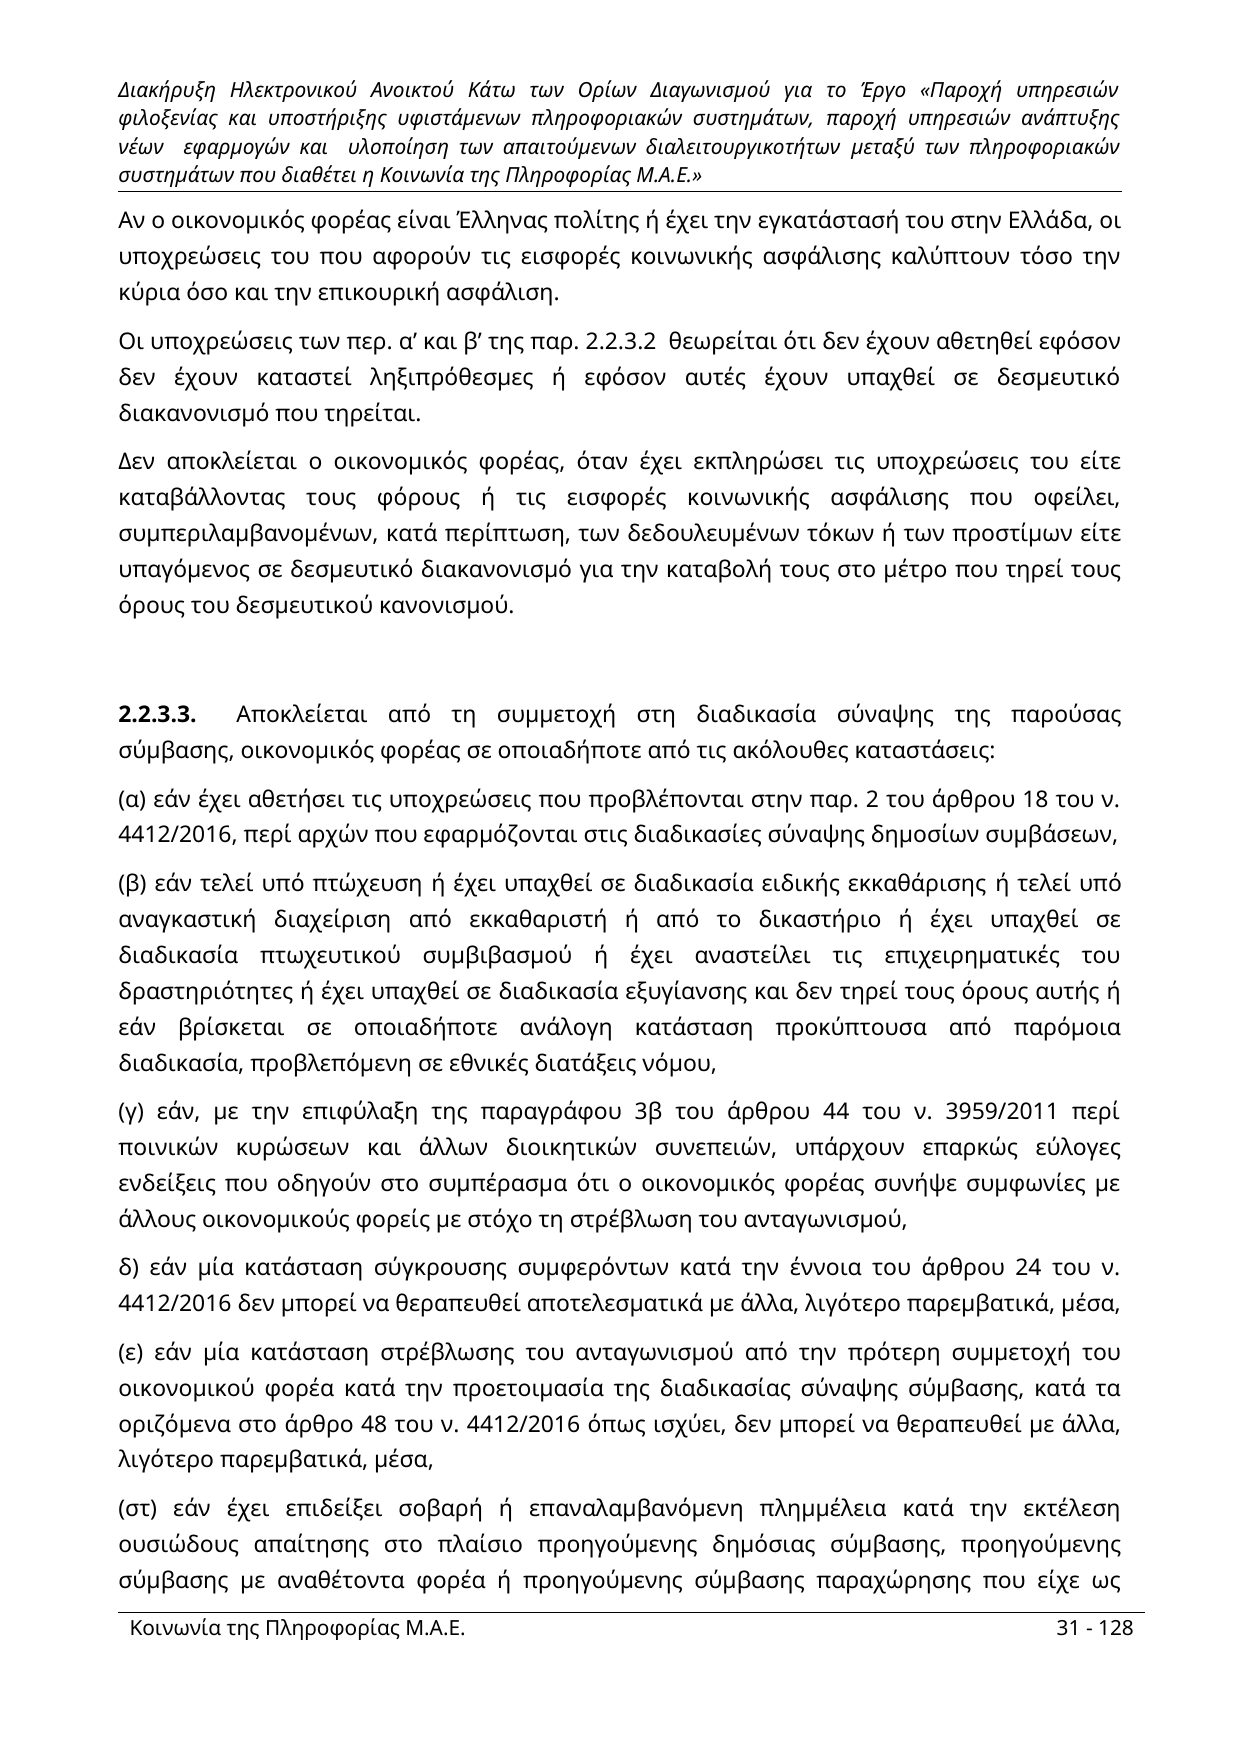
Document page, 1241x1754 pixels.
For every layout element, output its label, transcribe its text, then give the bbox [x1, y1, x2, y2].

list Αποκλείεται από τη συμμετοχή στη διαδικασία σύναψης της παρούσας σύμβασης, οικονομικός φορέας σε οποιαδήποτε από τις ακόλουθες καταστάσεις: [118, 698, 1122, 765]
text (α) εάν έχει αθετήσει τις υποχρεώσεις που προβλέπονται στην παρ. 2 του άρθρου 18 του ν. 4412/2016, περί αρχών που εφαρμόζονται στις διαδικασίες σύναψης δημοσίων συμβάσεων, [118, 782, 1122, 850]
text (γ) εάν, με την επιφύλαξη της παραγράφου 3β του άρθρου 44 του ν. 3959/2011 περί ποινικών κυρώσεων και άλλων διοικητικών συνεπειών, υπάρχουν επαρκώς εύλογες ενδείξεις που οδηγούν στο συμπέρασμα ότι ο οικονομικός φορέας συνήψε συμφωνίες με άλλους οικονομικούς φορείς με στόχο τη στρέβλωση του ανταγωνισμού, [118, 1095, 1122, 1234]
text Αν ο οικονομικός φορέας είναι Έλληνας πολίτης ή έχει την εγκατάστασή του στην Ελλάδα, οι υποχρεώσεις του που αφορούν τις εισφορές κοινωνικής ασφάλισης καλύπτουν τόσο την κύρια όσο και την επικουρική ασφάλιση. [118, 204, 1122, 307]
text Δεν αποκλείεται ο οικονομικός φορέας, όταν έχει εκπληρώσει τις υποχρεώσεις του είτε καταβάλλοντας τους φόρους ή τις εισφορές κοινωνικής ασφάλισης που οφείλει, συμπεριλαμβανομένων, κατά περίπτωση, των δεδουλευμένων τόκων ή των προστίμων είτε υπαγόμενος σε δεσμευτικό διακανονισμό για την καταβολή τους στο μέτρο που τηρεί τους όρους του δεσμευτικού κανονισμού. [118, 445, 1122, 620]
text δ) εάν μία κατάσταση σύγκρουσης συμφερόντων κατά την έννοια του άρθρου 24 του ν. 4412/2016 δεν μπορεί να θεραπευθεί αποτελεσματικά με άλλα, λιγότερο παρεμβατικά, μέσα, [118, 1251, 1122, 1318]
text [118, 1492, 1122, 1595]
text (β) εάν τελεί υπό πτώχευση ή έχει υπαχθεί σε διαδικασία ειδικής εκκαθάρισης ή τελεί υπό αναγκαστική διαχείριση από εκκαθαριστή ή από το δικαστήριο ή έχει υπαχθεί σε διαδικασία πτωχευτικού συμβιβασμού ή έχει αναστείλει τις επιχειρηματικές του δραστηριότητες ή έχει υπαχθεί σε διαδικασία εξυγίανσης και δεν τηρεί τους όρους αυτής ή εάν βρίσκεται σε οποιαδήποτε ανάλογη κατάσταση προκύπτουσα από παρόμοια διαδικασία, προβλεπόμενη σε εθνικές διατάξεις νόμου, [118, 867, 1122, 1078]
text Οι υποχρεώσεις των περ. α’ και β’ της παρ. 2.2.3.2 θεωρείται ότι δεν έχουν αθετηθεί εφόσον δεν έχουν καταστεί ληξιπρόθεσμες ή εφόσον αυτές έχουν υπαχθεί σε δεσμευτικό διακανονισμό που τηρείται. [118, 325, 1122, 428]
text (ε) εάν μία κατάσταση στρέβλωσης του ανταγωνισμού από την πρότερη συμμετοχή του οικονομικού φορέα κατά την προετοιμασία της διαδικασίας σύναψης σύμβασης, κατά τα οριζόμενα στο άρθρο 48 του ν. 4412/2016 όπως ισχύει, δεν μπορεί να θεραπευθεί με άλλα, λιγότερο παρεμβατικά, μέσα, [118, 1336, 1122, 1475]
